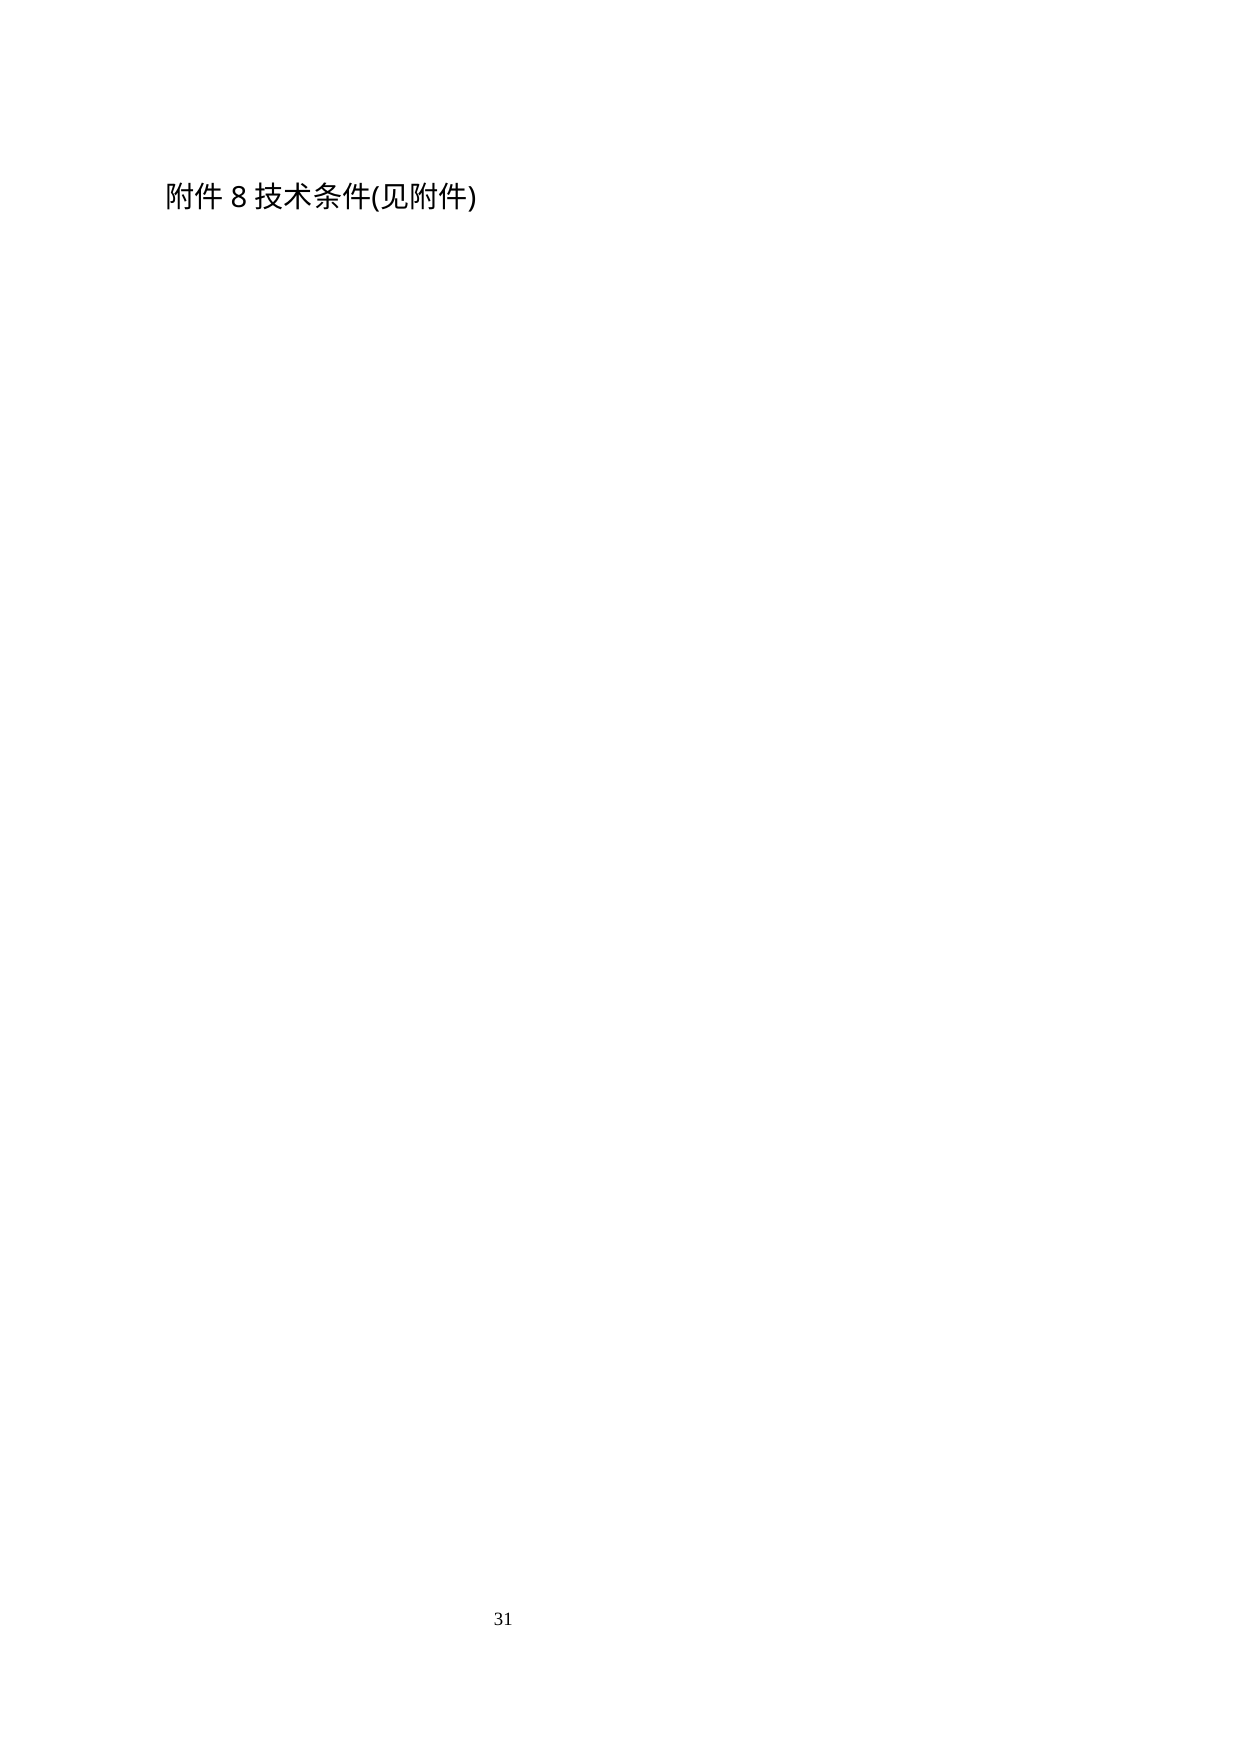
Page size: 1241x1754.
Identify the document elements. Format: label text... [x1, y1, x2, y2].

text 附件 8 技术条件(见附件) [165, 162, 1122, 227]
